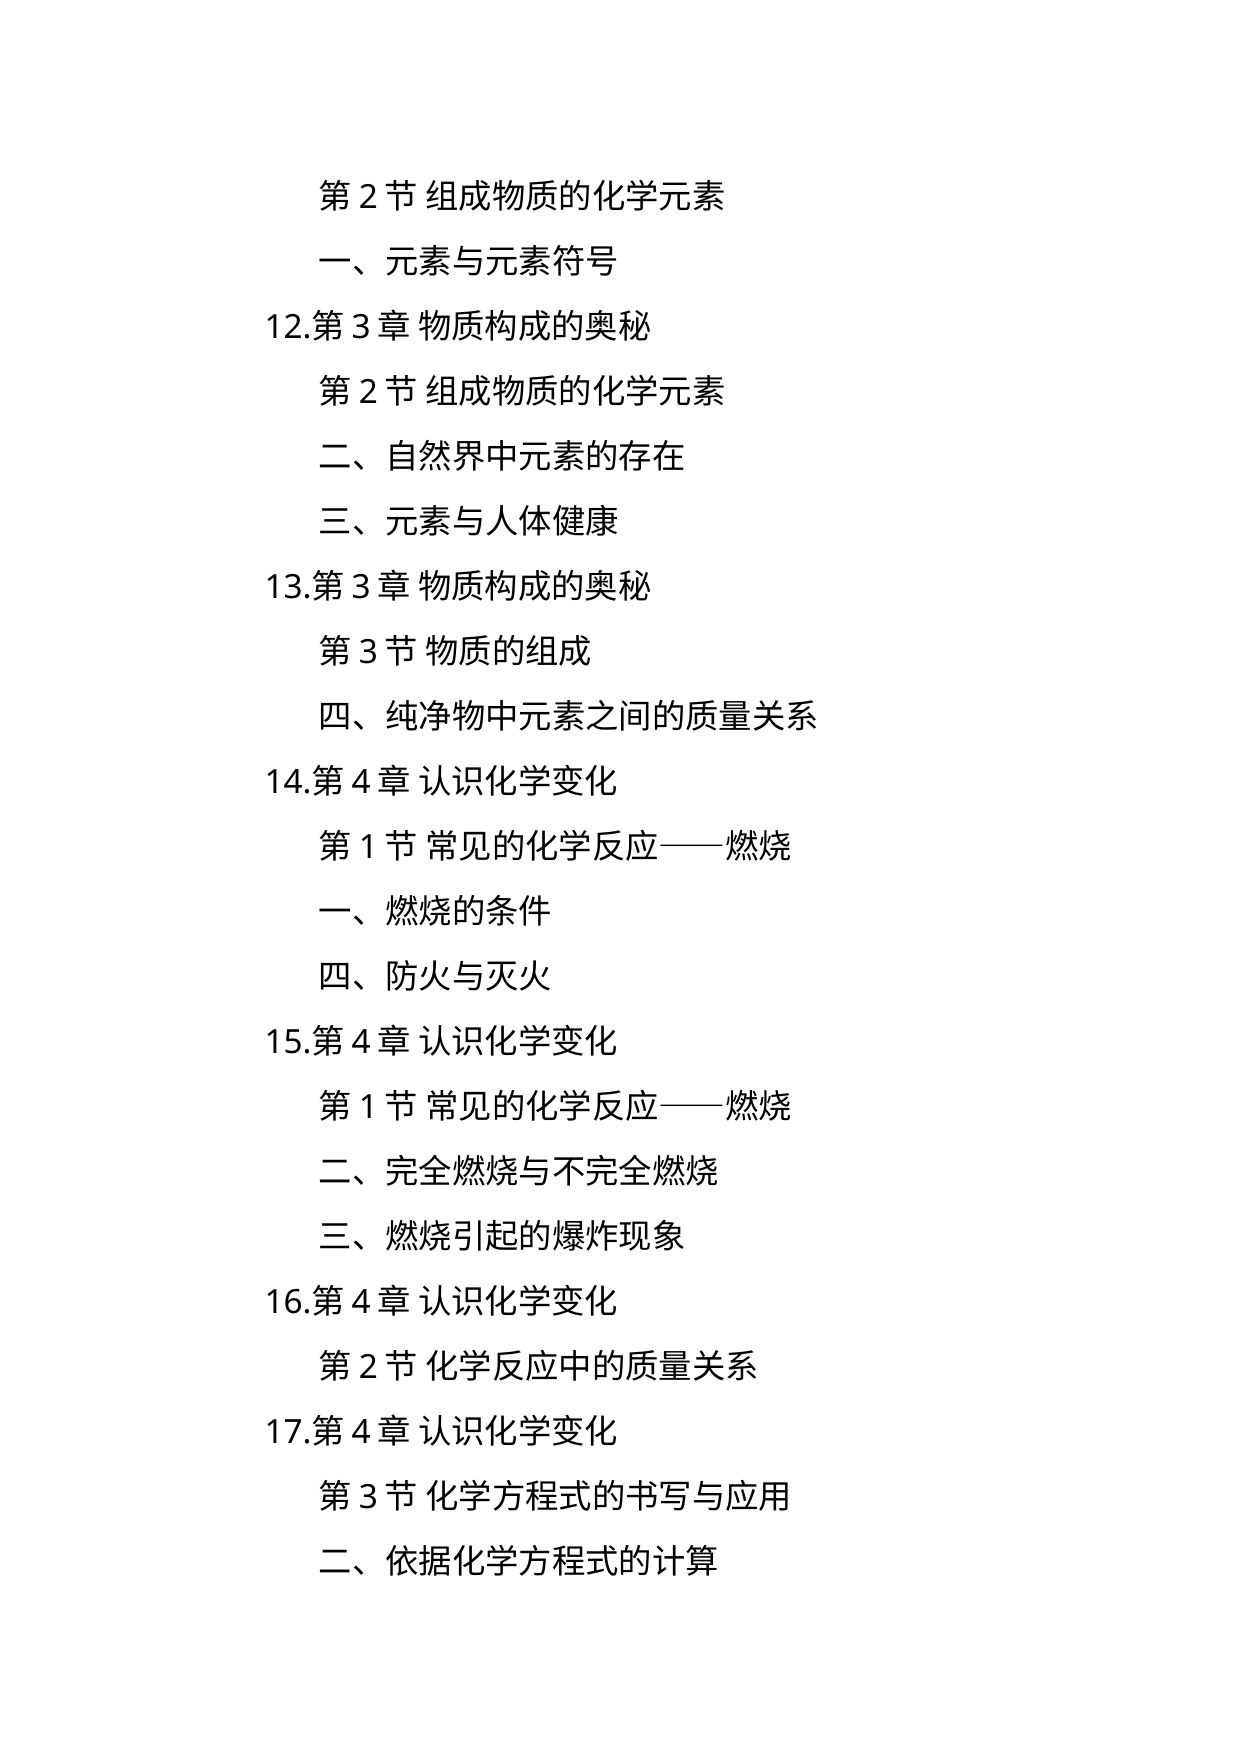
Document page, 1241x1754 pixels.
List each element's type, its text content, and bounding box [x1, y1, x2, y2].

text 二、依据化学方程式的计算 [242, 1527, 1053, 1592]
text 12.第3章 物质构成的奥秘 [187, 292, 1053, 357]
text 四、防火与灭火 [242, 942, 1053, 1007]
text 一、燃烧的条件 [242, 877, 1053, 942]
text 三、元素与人体健康 [242, 487, 1053, 552]
text 13.第3章 物质构成的奥秘 [187, 552, 1053, 617]
text 第2节 组成物质的化学元素 [242, 162, 1053, 227]
text 第3节 物质的组成 [242, 617, 1053, 682]
text 第2节 化学反应中的质量关系 [242, 1332, 1053, 1397]
text 17.第4章 认识化学变化 [187, 1397, 1053, 1462]
text 一、元素与元素符号 [242, 227, 1053, 292]
text 第1节 常见的化学反应——燃烧 [242, 812, 1053, 877]
text 四、纯净物中元素之间的质量关系 [242, 682, 1053, 747]
text 第2节 组成物质的化学元素 [242, 357, 1053, 422]
text 15.第4章 认识化学变化 [187, 1007, 1053, 1072]
text 14.第4章 认识化学变化 [187, 747, 1053, 812]
text 二、完全燃烧与不完全燃烧 [242, 1137, 1053, 1202]
text 16.第4章 认识化学变化 [187, 1267, 1053, 1332]
text 第1节 常见的化学反应——燃烧 [242, 1072, 1053, 1137]
text 第3节 化学方程式的书写与应用 [242, 1462, 1053, 1527]
text 二、自然界中元素的存在 [242, 422, 1053, 487]
text 三、燃烧引起的爆炸现象 [242, 1202, 1053, 1267]
